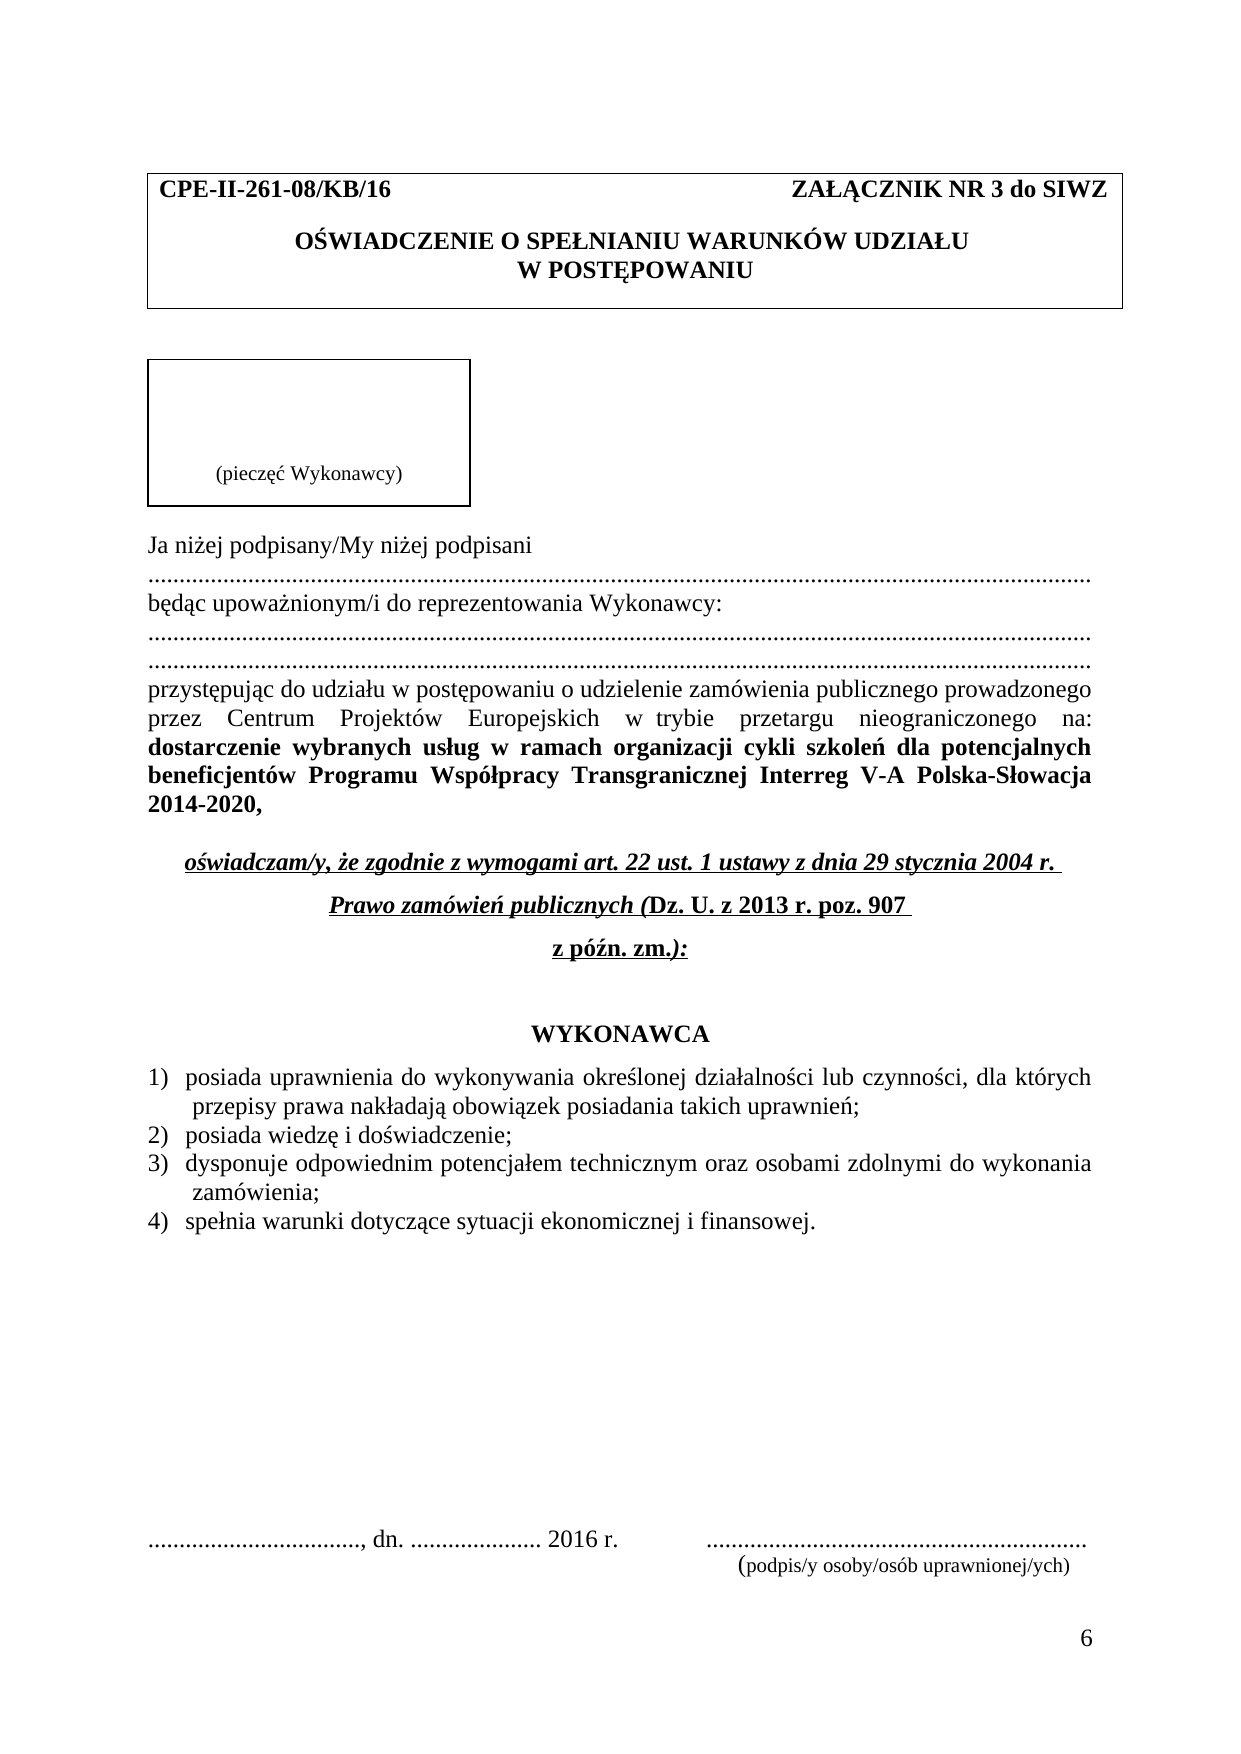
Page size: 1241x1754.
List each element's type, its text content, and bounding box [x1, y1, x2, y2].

text przystępując do udziału w postępowaniu o udzielenie zamówienia publicznego prowadzonego przez Centrum Projektów Europejskich w trybie przetargu nieograniczonego na: dostarczenie wybranych usług w ramach organizacji cykli szkoleń dla potencjalnych beneficjentów Programu Współpracy Transgranicznej Interreg V-A Polska-Słowacja 2014-2020, [148, 674, 1093, 818]
text ....................................................................................................................................................... będąc upoważnionym/i do reprezentowania Wykonawcy: [148, 559, 1093, 617]
text Prawo zamówień publicznych (Dz. U. z 2013 r. poz. 907 z późn. zm.): [148, 890, 1093, 962]
list spełnia warunki dotyczące sytuacji ekonomicznej i finansowej. [148, 1206, 1093, 1235]
text WYKONAWCA [148, 1019, 1093, 1048]
list posiada uprawnienia do wykonywania określonej działalności lub czynności, dla których przepisy prawa nakładają obowiązek posiadania takich uprawnień; [148, 1062, 1093, 1120]
table_cell OŚWIADCZENIE O SPEŁNIANIU WARUNKÓW UDZIAŁU W POSTĘPOWANIU [148, 226, 1122, 308]
text ....................................................................................................................................................... [148, 645, 1093, 674]
text oświadczam/y, że zgodnie z wymogami art. 22 ust. 1 ustawy z dnia 29 stycznia 2004 r. [148, 847, 1093, 875]
text Ja niżej podpisany/My niżej podpisani [148, 530, 1093, 559]
text (podpis/y osoby/osób uprawnionej/ych) [738, 1552, 1093, 1577]
list dysponuje odpowiednim potencjałem technicznym oraz osobami zdolnymi do wykonania zamówienia; [148, 1148, 1093, 1206]
text (pieczęć Wykonawcy) [149, 461, 469, 488]
text ....................................................................................................................................................... [148, 617, 1093, 645]
list posiada wiedzę i doświadczenie; [148, 1120, 1093, 1148]
text .................................., dn. ..................... 2016 r. ............................................................. [148, 1527, 1093, 1552]
table_header CPE-II-261-08/KB/16 ZAŁĄCZNIK NR 3 do SIWZ [148, 174, 1122, 226]
